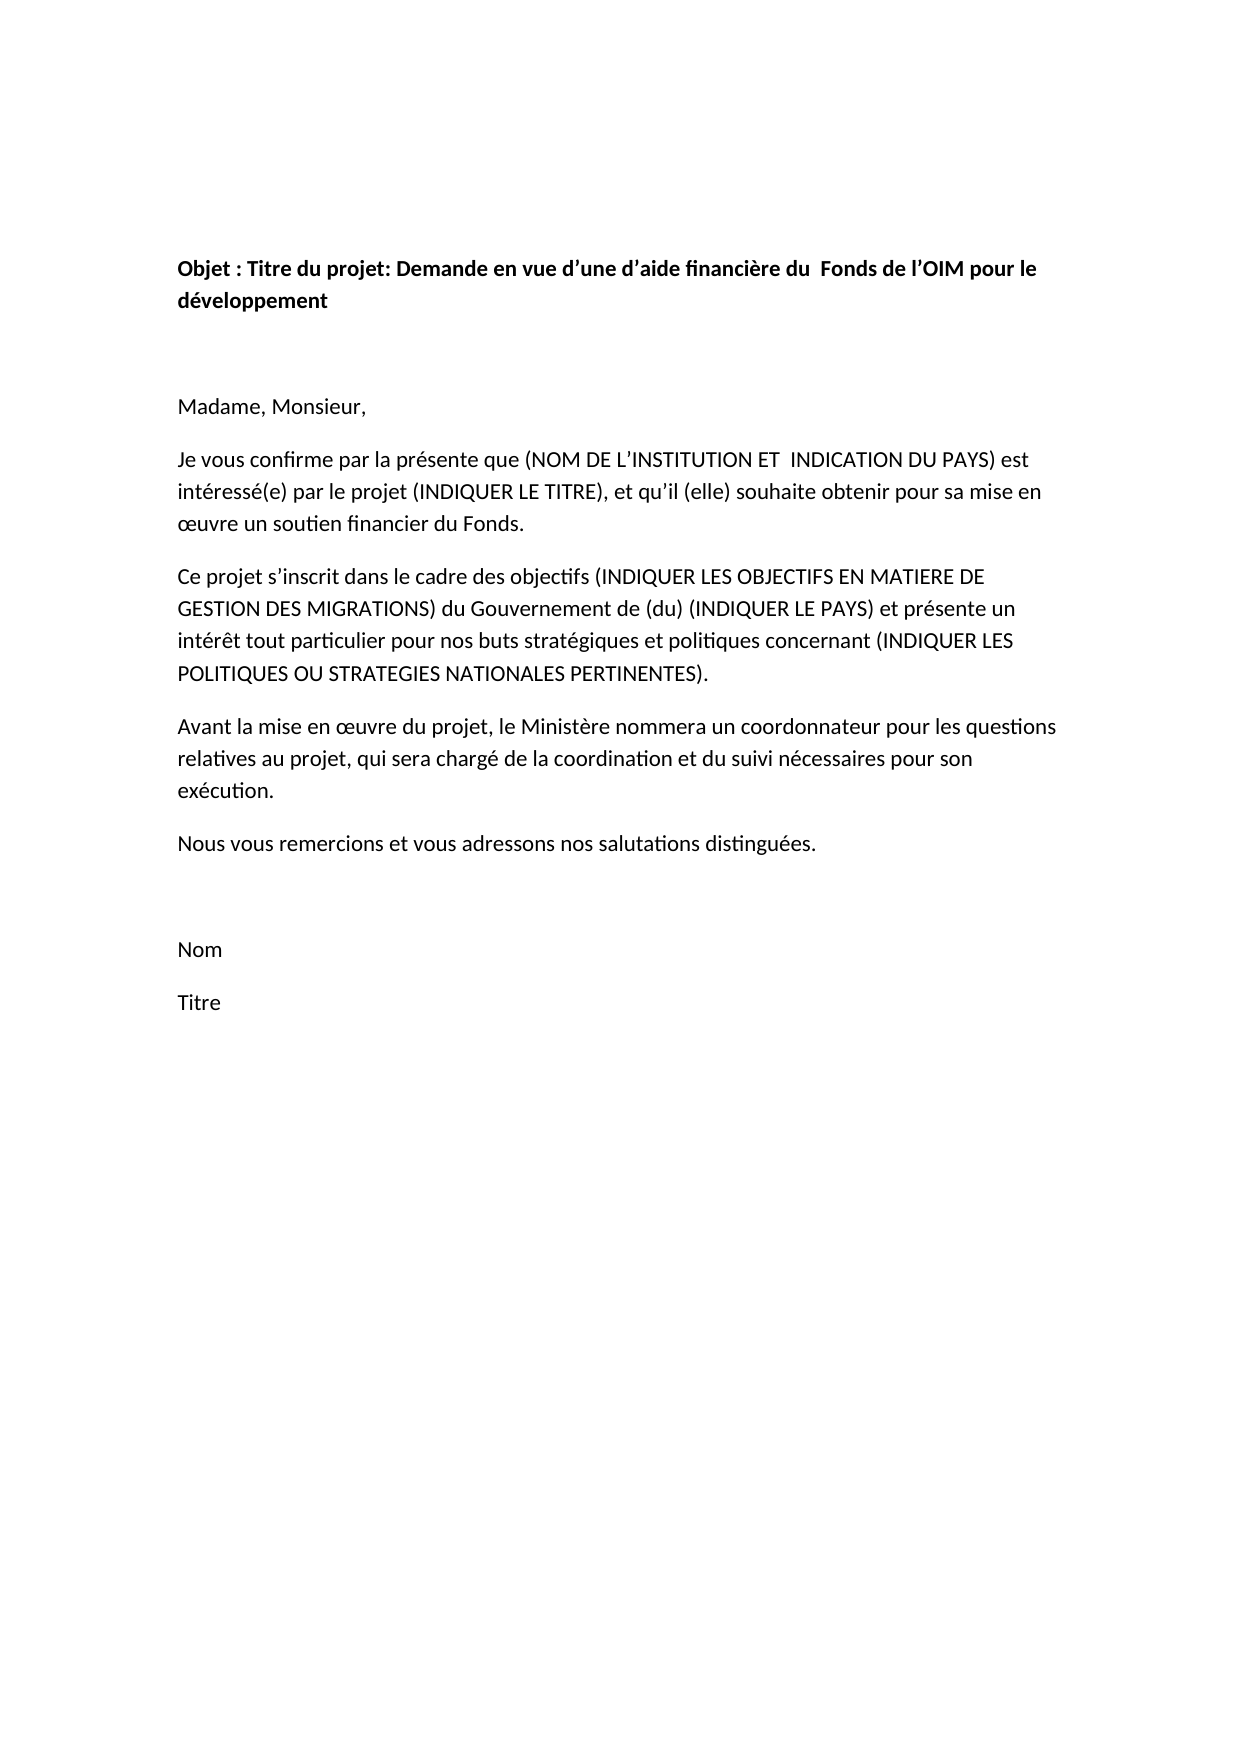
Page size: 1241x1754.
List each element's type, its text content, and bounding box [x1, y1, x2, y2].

text Objet : Titre du projet: Demande en vue d’une d’aide financière du Fonds de l’OIM pour le développement [177, 254, 1063, 314]
text Avant la mise en œuvre du projet, le Ministère nommera un coordonnateur pour les questions relatives au projet, qui sera chargé de la coordination et du suivi nécessaires pour son exécution. [177, 712, 1063, 804]
text Je vous confirme par la présente que (NOM DE L’INSTITUTION ET INDICATION DU PAYS) est intéressé(e) par le projet (INDIQUER LE TITRE), et qu’il (elle) souhaite obtenir pour sa mise en œuvre un soutien financier du Fonds. [177, 445, 1063, 537]
text Nous vous remercions et vous adressons nos salutations distinguées. [177, 829, 1063, 857]
text Nom [177, 935, 1063, 963]
text Madame, Monsieur, [177, 392, 1063, 420]
text Titre [177, 988, 1063, 1016]
text Ce projet s’inscrit dans le cadre des objectifs (INDIQUER LES OBJECTIFS EN MATIERE DE GESTION DES MIGRATIONS) du Gouvernement de (du) (INDIQUER LE PAYS) et présente un intérêt tout particulier pour nos buts stratégiques et politiques concernant (INDIQUER LES POLITIQUES OU STRATEGIES NATIONALES PERTINENTES). [177, 562, 1063, 687]
